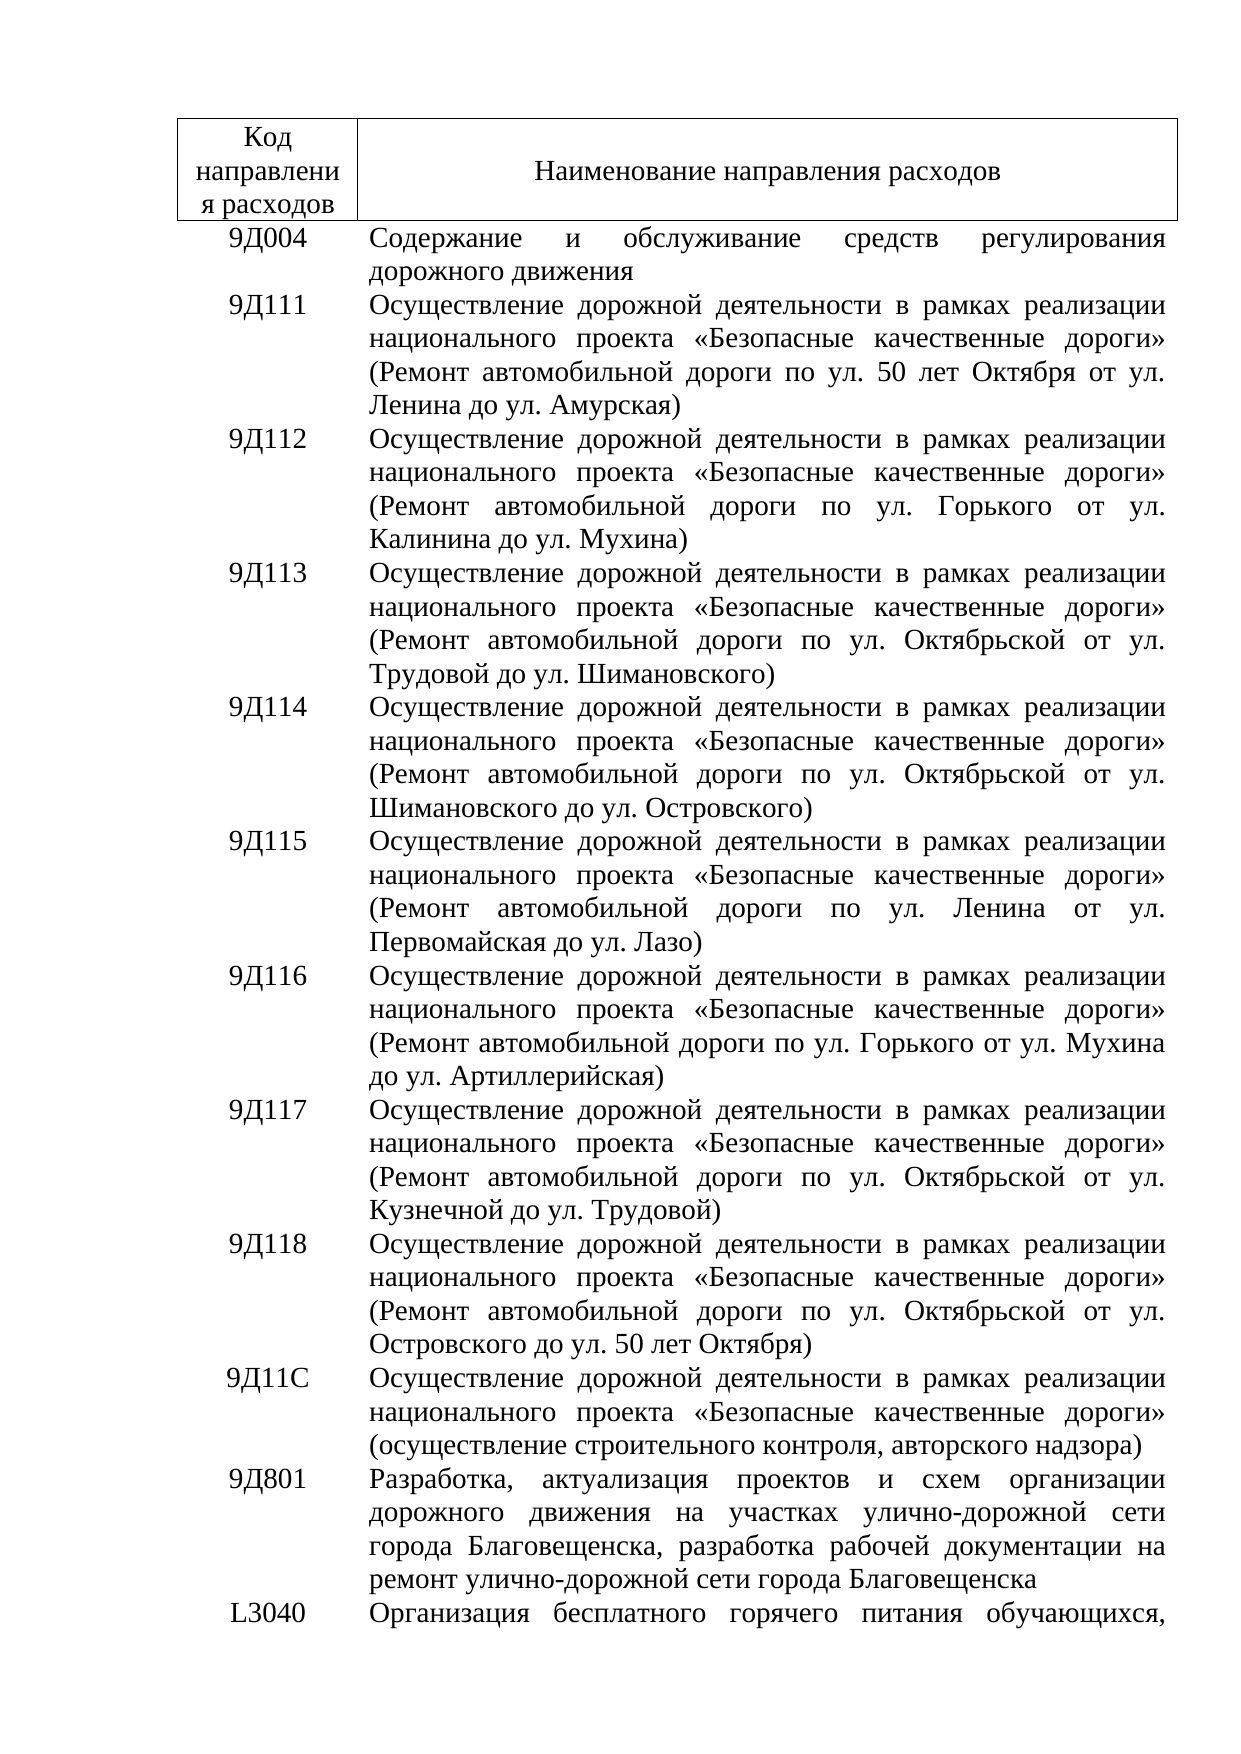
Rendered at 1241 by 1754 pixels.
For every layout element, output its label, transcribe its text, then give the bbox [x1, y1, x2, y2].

table_cell Осуществление дорожной деятельности в рамках реализации национального проекта «Безопасные качественные дороги» (Ремонт автомобильной дороги по ул. Ленина от ул. Первомайская до ул. Лазо) [358, 824, 1178, 958]
table_cell 9Д113 [178, 555, 358, 689]
table_cell Осуществление дорожной деятельности в рамках реализации национального проекта «Безопасные качественные дороги» (Ремонт автомобильной дороги по ул. Октябрьской от ул. Трудовой до ул. Шимановского) [358, 555, 1178, 689]
table_cell 9Д116 [178, 958, 358, 1092]
table_cell Разработка, актуализация проектов и схем организации дорожного движения на участках улично-дорожной сети города Благовещенска, разработка рабочей документации на ремонт улично-дорожной сети города Благовещенска [358, 1461, 1178, 1595]
table_cell 9Д118 [178, 1226, 358, 1360]
table_cell Осуществление дорожной деятельности в рамках реализации национального проекта «Безопасные качественные дороги» (Ремонт автомобильной дороги по ул. Октябрьской от ул. Островского до ул. 50 лет Октября) [358, 1226, 1178, 1360]
table_cell Осуществление дорожной деятельности в рамках реализации национального проекта «Безопасные качественные дороги» (Ремонт автомобильной дороги по ул. Октябрьской от ул. Шимановского до ул. Островского) [358, 689, 1178, 823]
table_cell 9Д801 [178, 1461, 358, 1595]
table_cell 9Д004 [178, 221, 358, 287]
table_header Код направления расходов [178, 119, 357, 220]
table_cell Осуществление дорожной деятельности в рамках реализации национального проекта «Безопасные качественные дороги» (Ремонт автомобильной дороги по ул. Октябрьской от ул. Кузнечной до ул. Трудовой) [358, 1092, 1178, 1226]
table_cell Осуществление дорожной деятельности в рамках реализации национального проекта «Безопасные качественные дороги» (Ремонт автомобильной дороги по ул. Горького от ул. Мухина до ул. Артиллерийская) [358, 958, 1178, 1092]
table_cell 9Д117 [178, 1092, 358, 1226]
table_cell L3040 [178, 1595, 358, 1636]
table_header Наименование направления расходов [358, 119, 1177, 220]
table_cell 9Д112 [178, 421, 358, 555]
table_cell 9Д111 [178, 287, 358, 421]
table_cell Осуществление дорожной деятельности в рамках реализации национального проекта «Безопасные качественные дороги» (Ремонт автомобильной дороги по ул. Горького от ул. Калинина до ул. Мухина) [358, 421, 1178, 555]
table_cell Содержание и обслуживание средств регулирования дорожного движения [358, 221, 1178, 287]
table_cell Осуществление дорожной деятельности в рамках реализации национального проекта «Безопасные качественные дороги» (осуществление строительного контроля, авторского надзора) [358, 1360, 1178, 1461]
table_cell 9Д114 [178, 689, 358, 823]
table_cell 9Д11С [178, 1360, 358, 1461]
table_cell 9Д115 [178, 824, 358, 958]
table_cell Осуществление дорожной деятельности в рамках реализации национального проекта «Безопасные качественные дороги» (Ремонт автомобильной дороги по ул. 50 лет Октября от ул. Ленина до ул. Амурская) [358, 287, 1178, 421]
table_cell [358, 1595, 1178, 1636]
